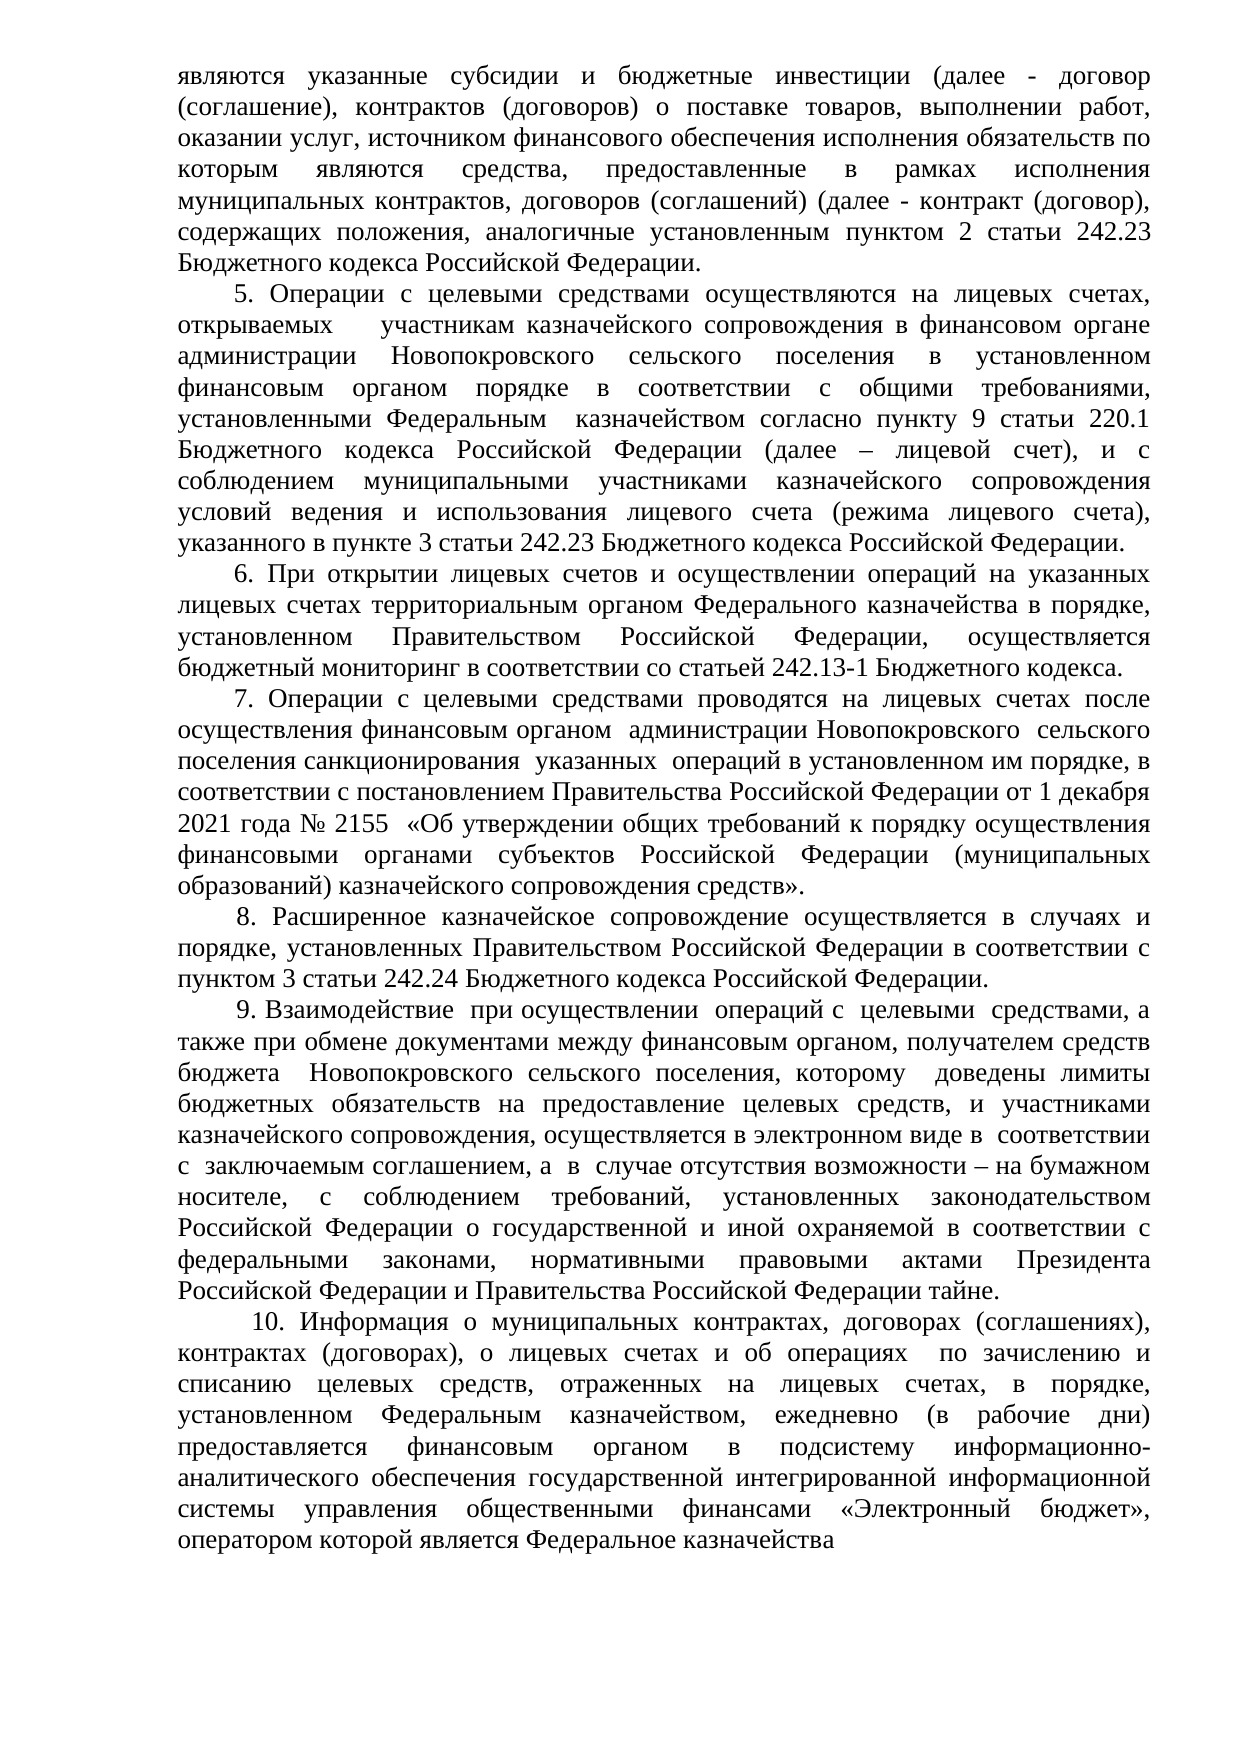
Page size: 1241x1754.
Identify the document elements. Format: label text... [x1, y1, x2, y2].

text 5. Операции с целевыми средствами осуществляются на лицевых счетах, открываемых участникам казначейского сопровождения в финансовом органе администрации Новопокровского сельского поселения в установленном финансовым органом порядке в соответствии с общими требованиями, установленными Федеральным казначейством согласно пункту 9 статьи 220.1 Бюджетного кодекса Российской Федерации (далее – лицевой счет), и с соблюдением муниципальными участниками казначейского сопровождения условий ведения и использования лицевого счета (режима лицевого счета), указанного в пункте 3 статьи 242.23 Бюджетного кодекса Российской Федерации. [177, 277, 1152, 557]
text 10. Информация о муниципальных контрактах, договорах (соглашениях), контрактах (договорах), о лицевых счетах и об операциях по зачислению и списанию целевых средств, отраженных на лицевых счетах, в порядке, установленном Федеральным казначейством, ежедневно (в рабочие дни) предоставляется финансовым органом в подсистему информационно-аналитического обеспечения государственной интегрированной информационной системы управления общественными финансами «Электронный бюджет», оператором которой является Федеральное казначейства [177, 1305, 1152, 1554]
text 9. Взаимодействие при осуществлении операций с целевыми средствами, а также при обмене документами между финансовым органом, получателем средств бюджета Новопокровского сельского поселения, которому доведены лимиты бюджетных обязательств на предоставление целевых средств, и участниками казначейского сопровождения, осуществляется в электронном виде в соответствии с заключаемым соглашением, а в случае отсутствия возможности – на бумажном носителе, с соблюдением требований, установленных законодательством Российской Федерации о государственной и иной охраняемой в соответствии с федеральными законами, нормативными правовыми актами Президента Российской Федерации и Правительства Российской Федерации тайне. [177, 993, 1152, 1305]
text 8. Расширенное казначейское сопровождение осуществляется в случаях и порядке, установленных Правительством Российской Федерации в соответствии с пунктом 3 статьи 242.24 Бюджетного кодекса Российской Федерации. [177, 900, 1152, 993]
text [177, 59, 1152, 277]
text 6. При открытии лицевых счетов и осуществлении операций на указанных лицевых счетах территориальным органом Федерального казначейства в порядке, установленном Правительством Российской Федерации, осуществляется бюджетный мониторинг в соответствии со статьей 242.13-1 Бюджетного кодекса. [177, 557, 1152, 682]
text 7. Операции с целевыми средствами проводятся на лицевых счетах после осуществления финансовым органом администрации Новопокровского сельского поселения санкционирования указанных операций в установленном им порядке, в соответствии с постановлением Правительства Российской Федерации от 1 декабря 2021 года № 2155 «Об утверждении общих требований к порядку осуществления финансовыми органами субъектов Российской Федерации (муниципальных образований) казначейского сопровождения средств». [177, 682, 1152, 900]
